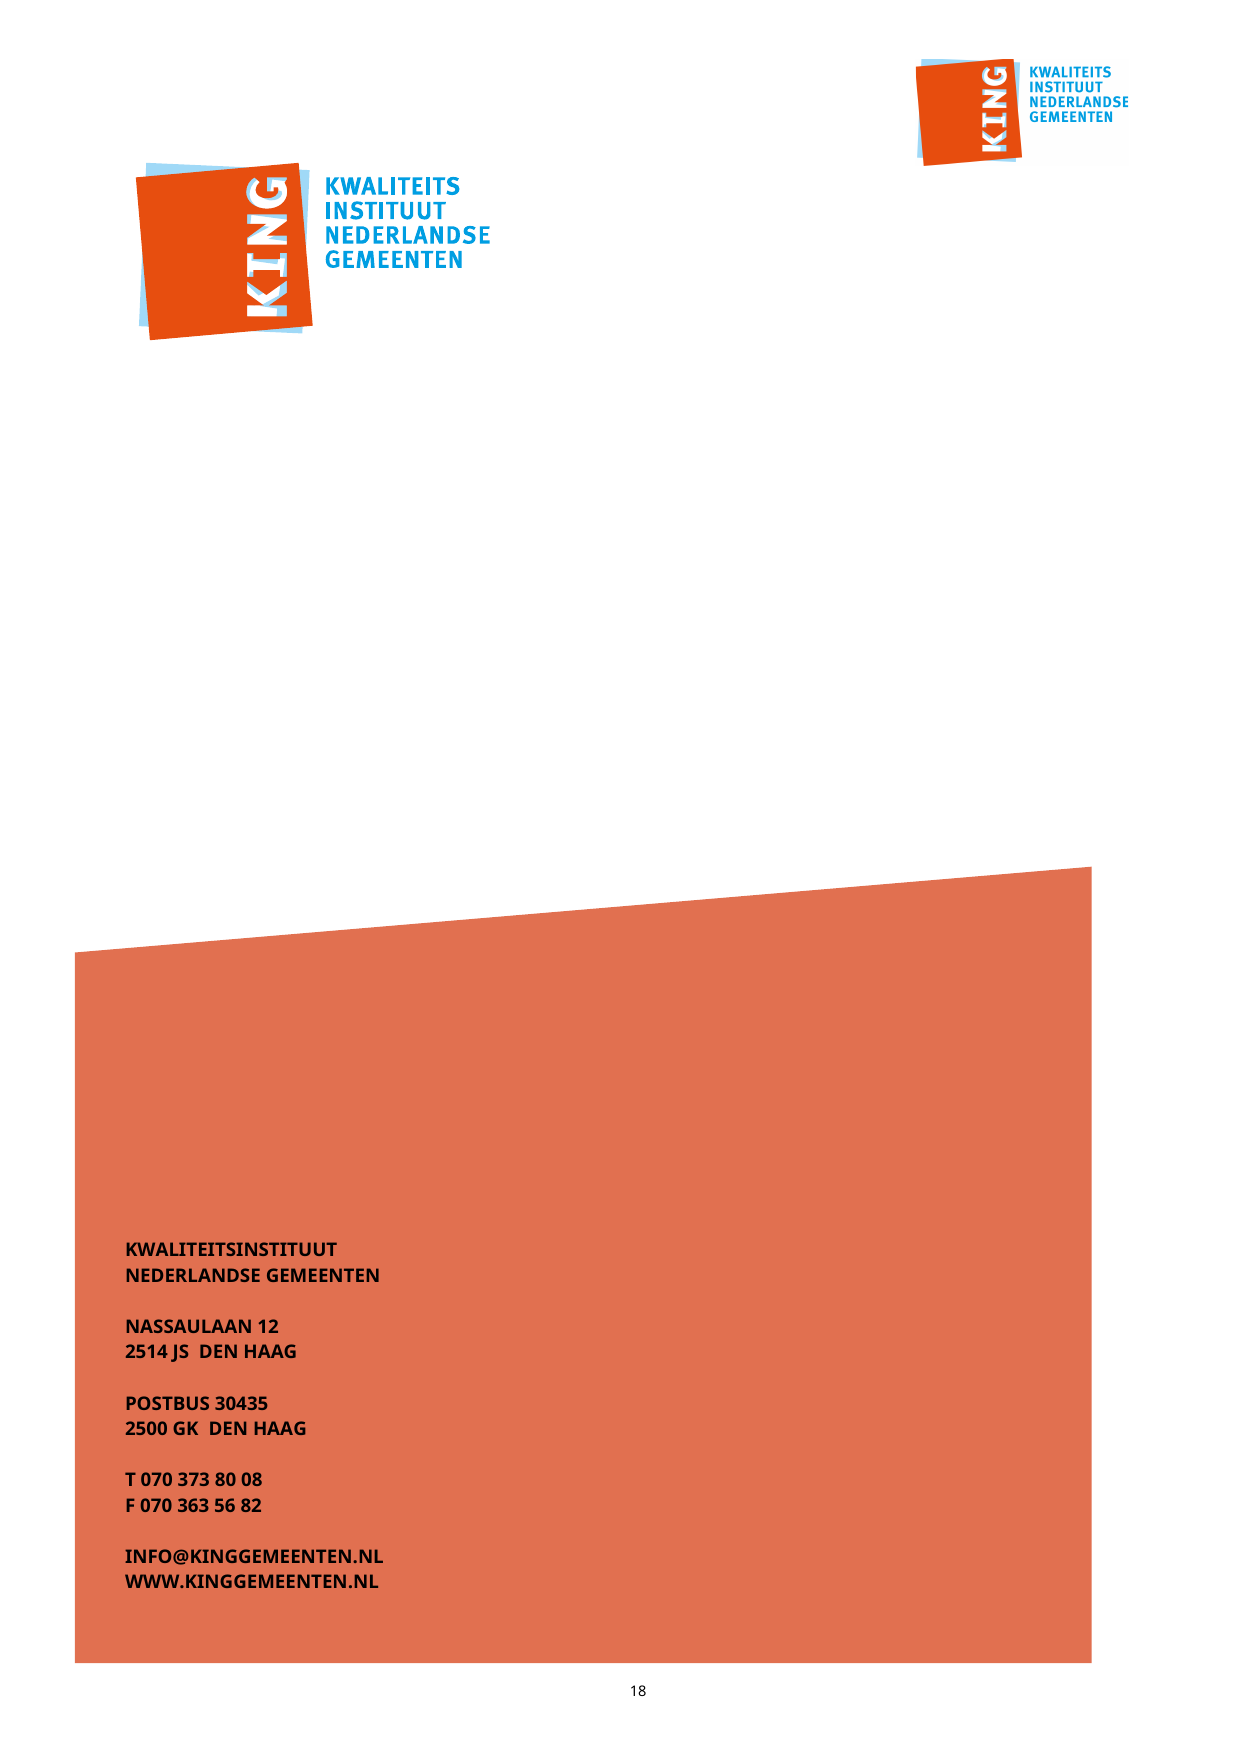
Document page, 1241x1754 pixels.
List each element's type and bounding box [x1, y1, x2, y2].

picture [915, 59, 1129, 166]
